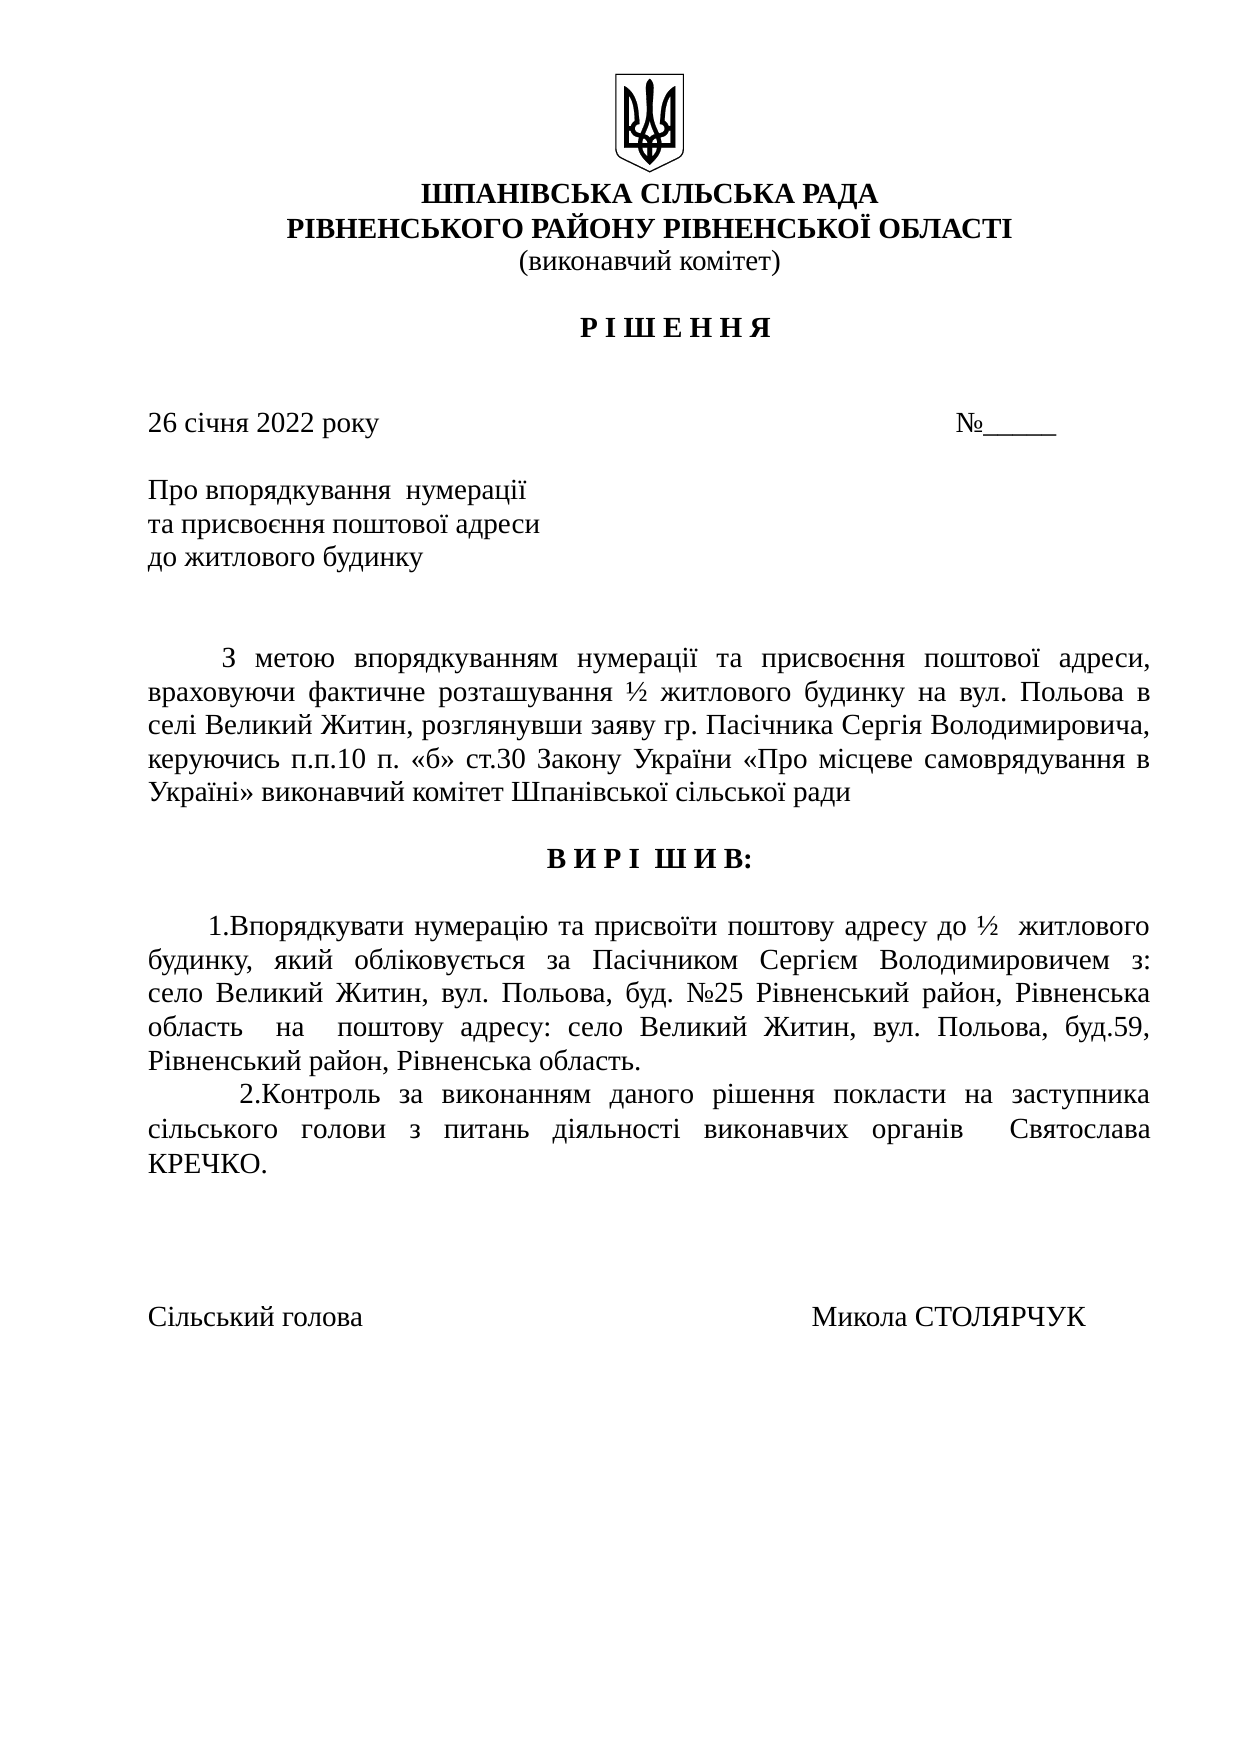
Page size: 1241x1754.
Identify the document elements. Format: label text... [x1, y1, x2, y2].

text до житлового будинку [148, 539, 1152, 573]
text Про впорядкування нумерації [148, 472, 1152, 506]
text ШПАНІВСЬКА сільська рада [148, 185, 838, 208]
text 26 січня 2022 року №_____ [148, 405, 1152, 439]
text В И Р І Ш И В: [148, 841, 1152, 875]
text та присвоєння поштової адреси [148, 506, 1152, 539]
text ШПАНІВСЬКА сільська рада [856, 185, 1152, 208]
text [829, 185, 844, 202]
text 2.Контроль за виконанням даного рішення покласти на заступника сільського голови з питань діяльності виконавчих органів Святослава КРЕЧКО. [148, 1076, 1152, 1180]
text Сільський голова Микола СТОЛЯРЧУК [148, 1299, 1152, 1333]
text РІВНЕНСЬКОГО РАЙОНУ РІВНЕНСЬКОЇ ОБЛАСТІ [148, 220, 1152, 243]
text З метою впорядкуванням нумерації та присвоєння поштової адреси, враховуючи фактичне розташування ½ житлового будинку на вул. Польова в селі Великий Житин, розглянувши заяву гр. Пасічника Сергія Володимировича, керуючись п.п.10 п. «б» ст.30 Закону України «Про місцеве самоврядування в Україні» виконавчий комітет Шпанівської сільської ради [148, 640, 1152, 808]
text Р І Ш Е Н Н Я [148, 310, 1152, 344]
text 1.Впорядкувати нумерацію та присвоїти поштову адресу до ½ житлового будинку, який обліковується за Пасічником Сергієм Володимировичем з: село Великий Житин, вул. Польова, буд. №25 Рівненський район, Рівненська область на поштову адресу: село Великий Житин, вул. Польова, буд.59, Рівненський район, Рівненська область. [148, 908, 1152, 1076]
text (виконавчий комітет) [148, 243, 1152, 277]
